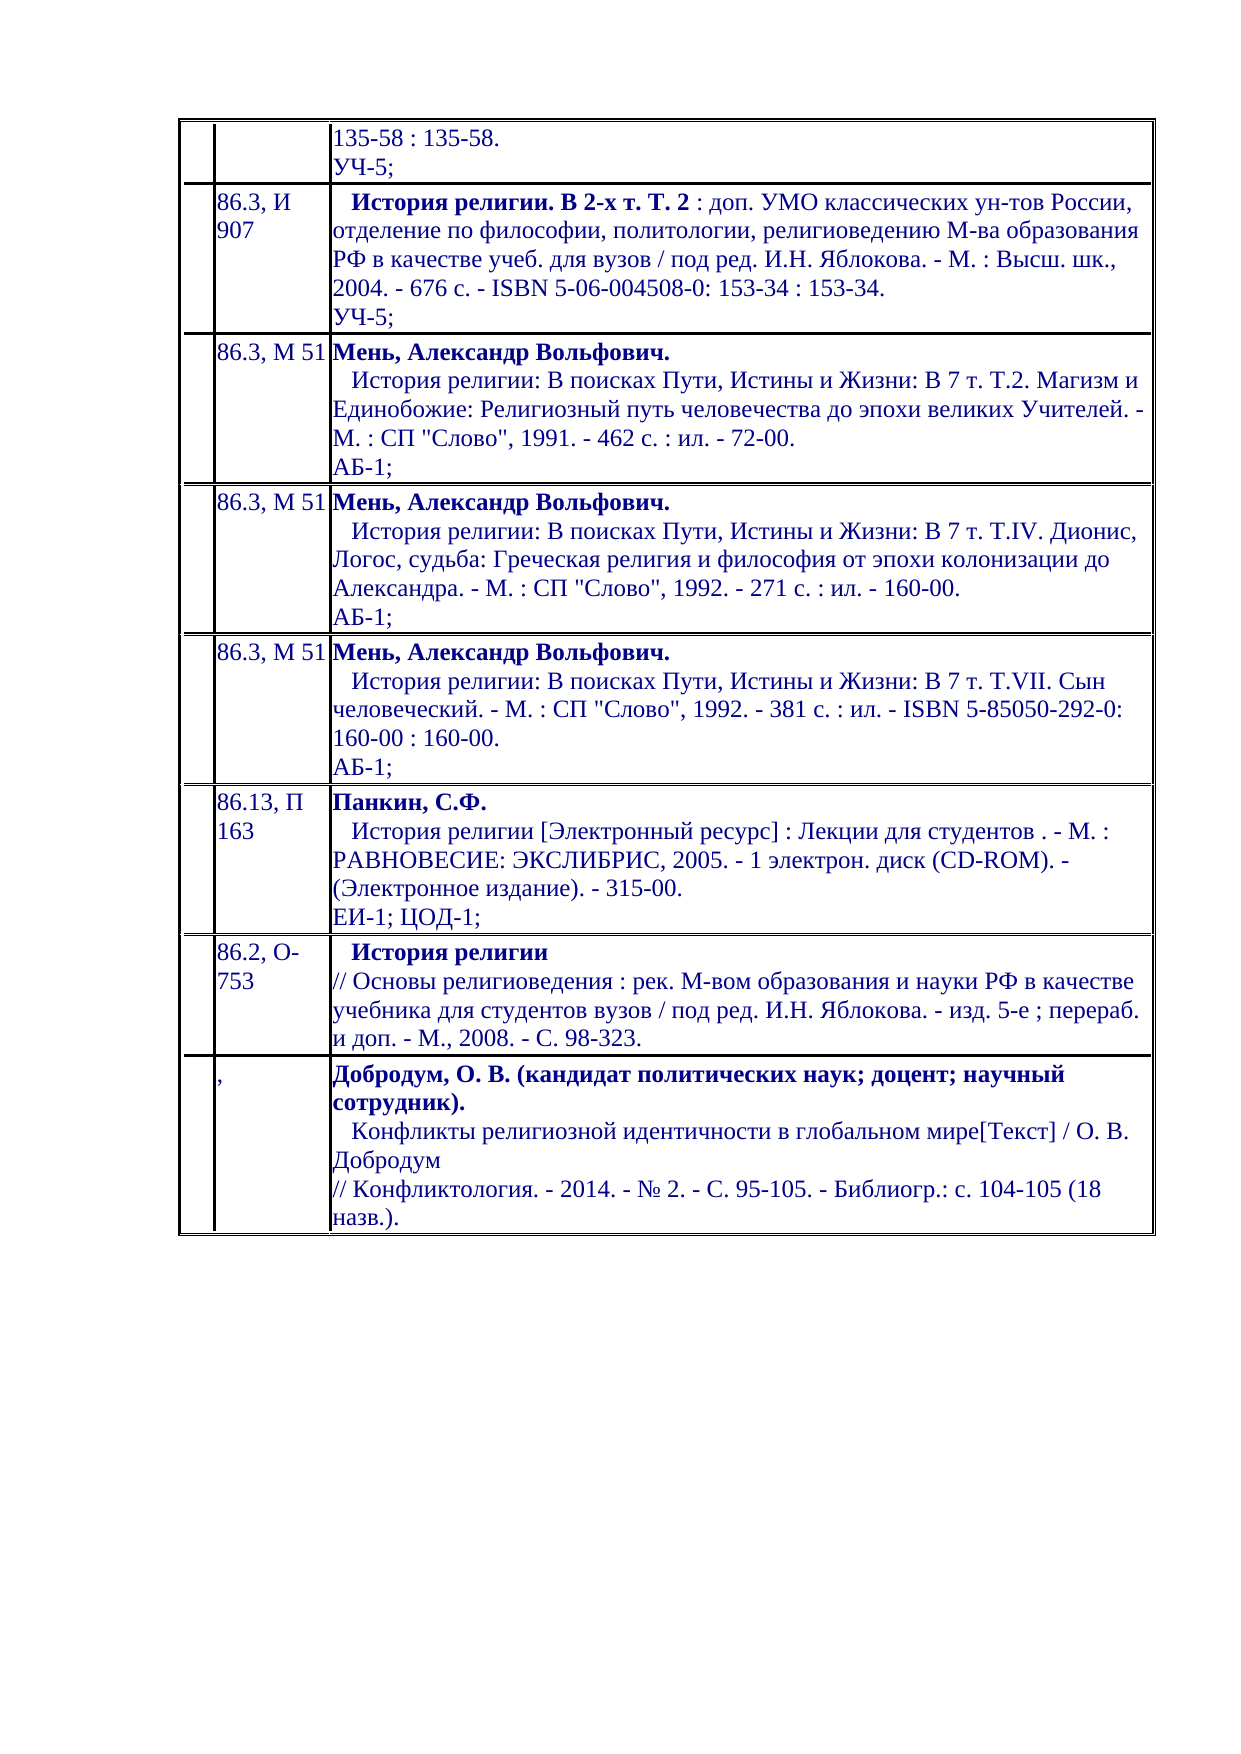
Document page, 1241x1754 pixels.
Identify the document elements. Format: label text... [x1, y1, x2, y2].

table_cell Мень, Александр Вольфович. История религии: В поисках Пути, Истины и Жизни: В 7 т. Т.VII. Сын человеческий. - М. : СП "Слово", 1992. - 381 с. : ил. - ISBN 5-85050-292-0: 160-00 : 160-00. АБ-1; [332, 632, 1153, 782]
table_cell 86.3, М 51 [216, 335, 329, 482]
table_cell История религии // Основы религиоведения : рек. М-вом образования и науки РФ в качестве учебника для студентов вузов / под ред. И.Н. Яблокова. - изд. 5-е ; перераб. и доп. - М., 2008. - С. 98-323. [332, 933, 1153, 1054]
table_cell [181, 182, 213, 332]
table_cell [181, 482, 213, 632]
table_cell [181, 783, 213, 932]
table_cell Мень, Александр Вольфович. История религии: В поисках Пути, Истины и Жизни: В 7 т. Т.2. Магизм и Единобожие: Религиозный путь человечества до эпохи великих Учителей. - М. : СП "Слово", 1991. - 462 с. : ил. - 72-00. АБ-1; [332, 332, 1152, 482]
table_cell 86.3, И 907 [216, 185, 329, 332]
table_cell 86.2, О-753 [216, 936, 329, 1054]
table_cell 86.3, И 907 [214, 120, 330, 182]
table_cell История религии. В 2-х т. Т. 2 : доп. УМО классических ун-тов России, отделение по философии, политологии, религиоведению М-ва образования РФ в качестве учеб. для вузов / под ред. И.Н. Яблокова. - М. : Высш. шк., 2004. - 676 с. - ISBN 5-06-004508-0: 153-34 : 153-34. УЧ-5; [332, 182, 1152, 332]
table_cell 86.3, М 51 [216, 636, 329, 782]
table_cell [181, 632, 213, 782]
table_cell Панкин, С.Ф. История религии [Электронный ресурс] : Лекции для студентов . - М. : РАВНОВЕСИЕ: ЭКСЛИБРИС, 2005. - 1 электрон. диск (CD-ROM). - (Электронное издание). - 315-00. ЕИ-1; ЦОД-1; [332, 783, 1153, 932]
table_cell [330, 122, 1152, 182]
table_cell [181, 933, 213, 1054]
table_cell , [214, 1057, 330, 1233]
table_cell Добродум, О. В. (кандидат политических наук; доцент; научный сотрудник). Конфликты религиозной идентичности в глобальном мире[Текст] / О. В. Добродум // Конфликтология. - 2014. - № 2. - С. 95-105. - Библиогр.: с. 104-105 (18 назв.). [330, 1054, 1152, 1233]
table_cell 86.13, П 163 [216, 786, 329, 932]
table_cell [181, 332, 213, 482]
table_cell [181, 122, 214, 182]
table_cell [181, 1054, 214, 1233]
table_cell 86.3, М 51 [216, 486, 329, 632]
table_cell Мень, Александр Вольфович. История религии: В поисках Пути, Истины и Жизни: В 7 т. Т.IV. Дионис, Логос, судьба: Греческая религия и философия от эпохи колонизации до Александра. - М. : СП "Слово", 1992. - 271 с. : ил. - 160-00. АБ-1; [332, 482, 1153, 632]
